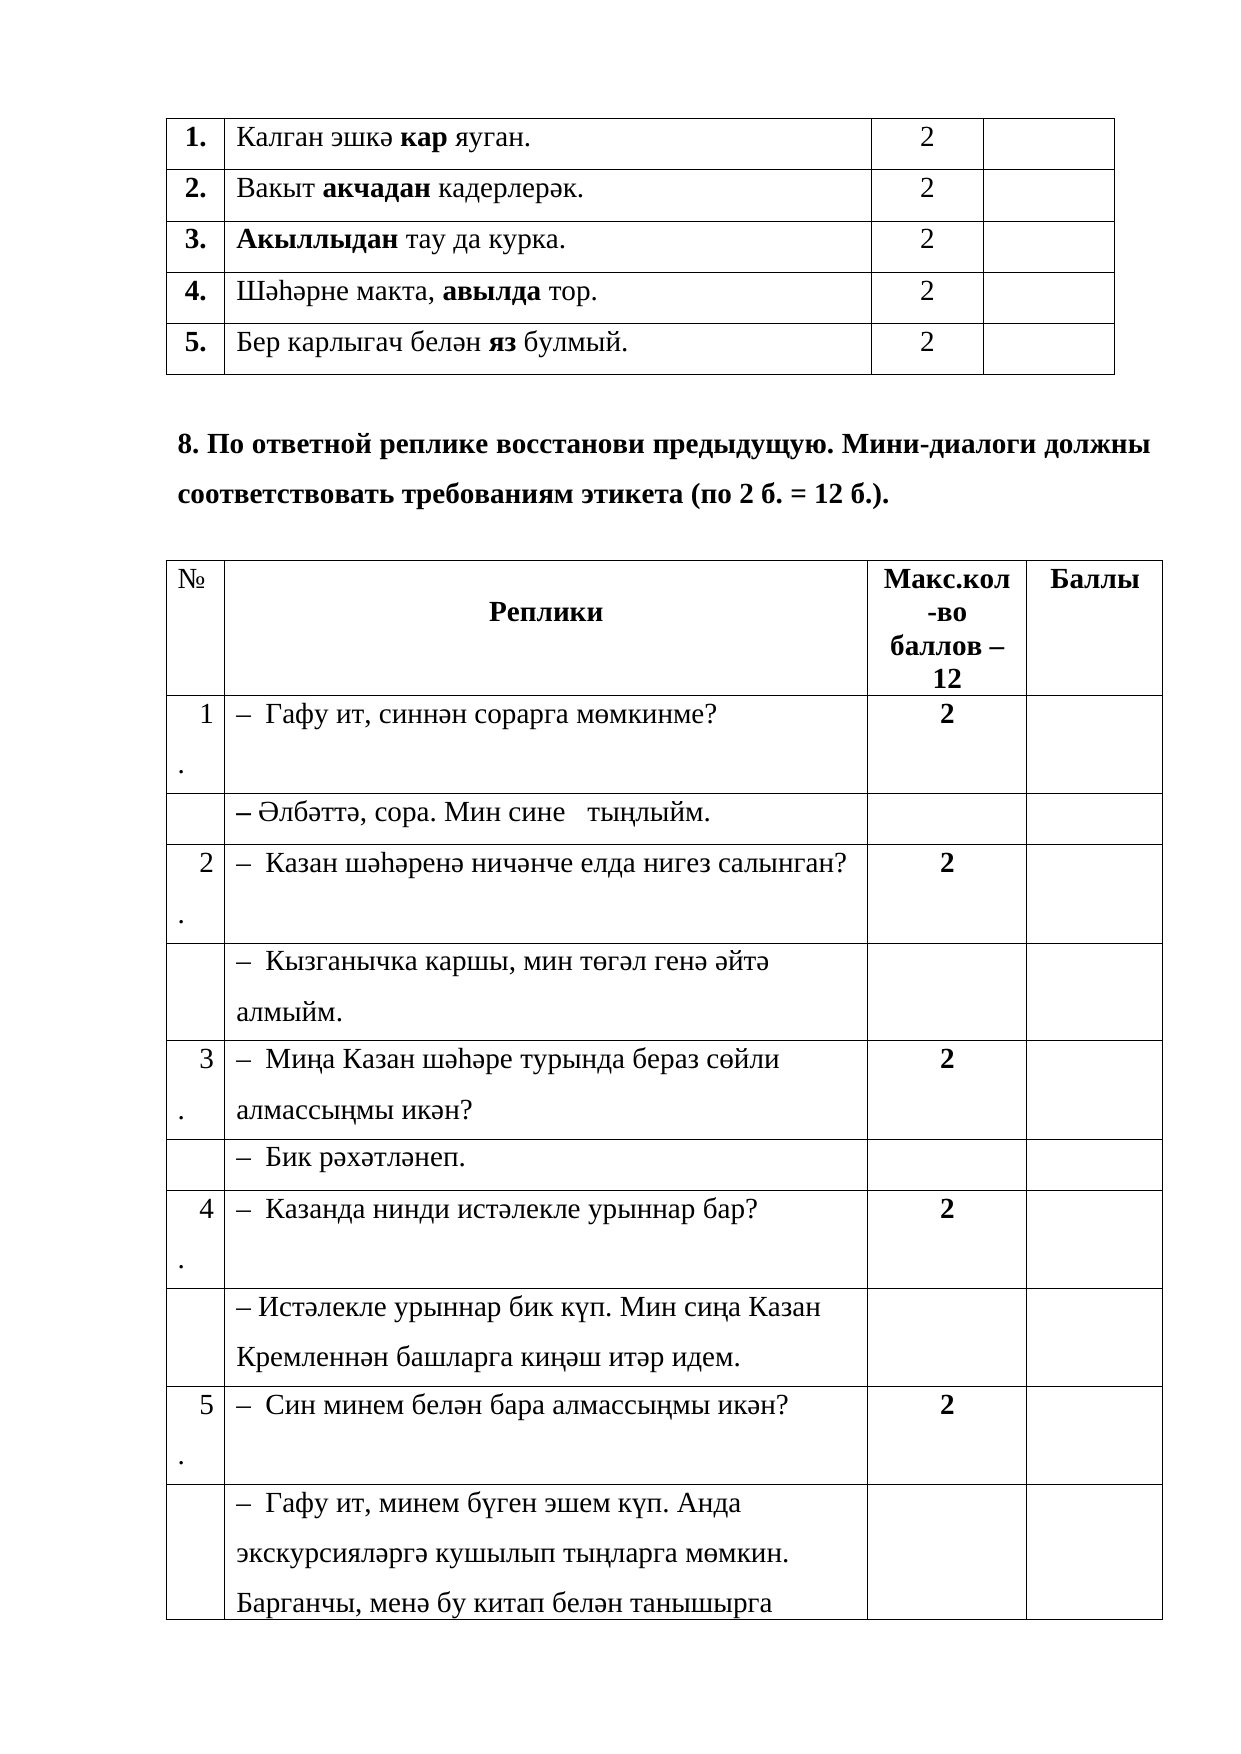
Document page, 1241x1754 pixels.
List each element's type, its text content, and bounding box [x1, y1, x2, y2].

table_cell – Әлбәттә, сора. Мин сине тыңлыйм. [225, 794, 867, 844]
table_cell 2 [868, 845, 1026, 942]
table_cell 5. [167, 324, 224, 374]
table_cell Акыллыдан тау да курка. [225, 222, 871, 272]
table_cell 4. [167, 273, 224, 323]
table_cell 2 [868, 1191, 1026, 1288]
text 8. По ответной реплике восстанови предыдущую. Мини-диалоги должны соответствовать требованиям этикета (по 2 б. = 12 б.). [177, 426, 1152, 509]
table_header Реплики [225, 561, 867, 695]
table_cell 3. [167, 222, 224, 272]
table_cell 2 [868, 1041, 1026, 1138]
table_cell Вакыт акчадан кадерлерәк. [225, 170, 871, 221]
table_cell [167, 944, 224, 1040]
table_cell [868, 944, 1026, 1040]
table_cell [984, 119, 1114, 169]
table_cell [1027, 944, 1162, 1040]
table_cell 2 [868, 696, 1026, 793]
table_cell [1027, 1485, 1162, 1619]
table_cell 2 [872, 273, 983, 323]
table_cell 1. [167, 119, 224, 169]
table_cell 2. [167, 845, 224, 942]
table_cell [1027, 1387, 1162, 1484]
table_cell 2. [167, 170, 224, 221]
table_cell [1027, 1041, 1162, 1138]
table_cell [984, 222, 1114, 272]
table_cell [984, 324, 1114, 374]
table_cell [868, 794, 1026, 844]
table_cell [1027, 1140, 1162, 1190]
table_cell Бер карлыгач белән яз булмый. [225, 324, 871, 374]
table_cell 1. [167, 696, 224, 793]
table_cell Шәһәрне макта, авылда тор. [225, 273, 871, 323]
table_cell – Гафу ит, синнән сорарга мөмкинме? [225, 696, 867, 793]
table_cell 2 [872, 222, 983, 272]
table_cell [984, 273, 1114, 323]
table_cell [1027, 845, 1162, 942]
table_cell 2 [872, 170, 983, 221]
table_cell – Миңа Казан шәһәре турында бераз сөйли алмассыңмы икән? [225, 1041, 867, 1138]
table_cell [167, 1140, 224, 1190]
table_cell [1027, 794, 1162, 844]
table_header Макс.кол-во баллов – 12 [868, 561, 1026, 695]
table_cell – Казан шәһәренә ничәнче елда нигез салынган? [225, 845, 867, 942]
table_cell 2 [872, 324, 983, 374]
table_cell 4. [167, 1191, 224, 1288]
table_cell [984, 170, 1114, 221]
table_cell 3. [167, 1041, 224, 1138]
table_cell [868, 1485, 1026, 1619]
table_cell 2 [872, 119, 983, 169]
table_cell [167, 794, 224, 844]
table_cell [868, 1140, 1026, 1190]
table_header № [167, 561, 224, 695]
table_cell – Кызганычка каршы, мин төгәл генә әйтә алмыйм. [225, 944, 867, 1040]
table_cell [1027, 1289, 1162, 1386]
table_cell [868, 1289, 1026, 1386]
table_cell – Казанда нинди истәлекле урыннар бар? [225, 1191, 867, 1288]
table_cell – Истәлекле урыннар бик күп. Мин сиңа Казан Кремленнән башларга киңәш итәр идем. [225, 1289, 867, 1386]
table_cell [167, 1485, 224, 1619]
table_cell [225, 1485, 867, 1619]
table_cell [1027, 1191, 1162, 1288]
table_cell Калган эшкә кар яуган. [225, 119, 871, 169]
table_cell – Бик рәхәтләнеп. [225, 1140, 867, 1190]
table_cell – Син минем белән бара алмассыңмы икән? [225, 1387, 867, 1484]
table_cell [1027, 696, 1162, 793]
table_cell [167, 1289, 224, 1386]
table_cell 5. [167, 1387, 224, 1484]
table_header Баллы [1027, 561, 1162, 695]
table_cell 2 [868, 1387, 1026, 1484]
